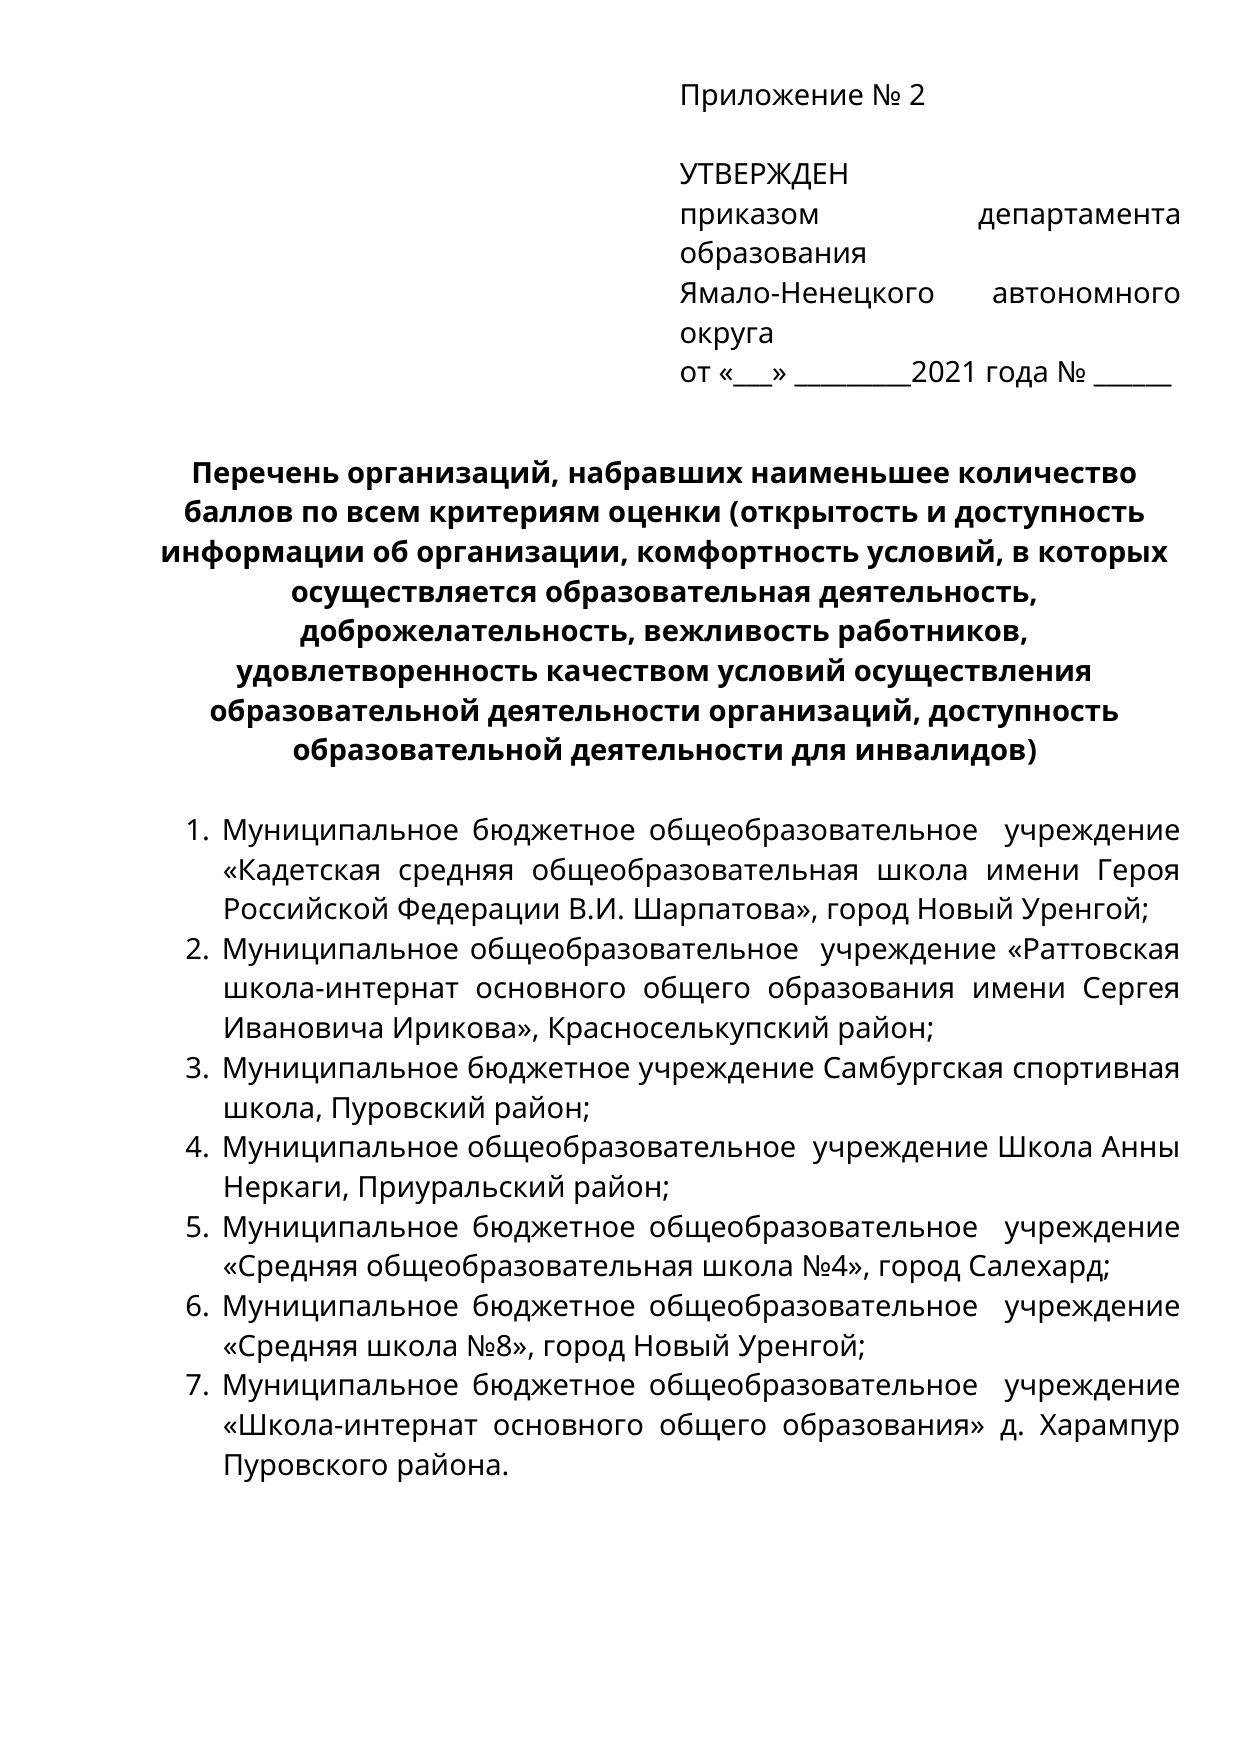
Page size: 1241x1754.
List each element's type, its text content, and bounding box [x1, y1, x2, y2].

list от «___» _________2021 года № ______ [679, 352, 1181, 391]
list Приложение № 2 [679, 74, 1181, 113]
list Муниципальное общеобразовательное учреждение Школа Анны Неркаги, Приуральский район; [185, 1127, 1181, 1206]
list приказом департамента образования [679, 193, 1181, 272]
list Ямало-Ненецкого автономного округа [679, 272, 1181, 352]
list Муниципальное бюджетное общеобразовательное учреждение «Кадетская средняя общеобразовательная школа имени Героя Российской Федерации В.И. Шарпатова», город Новый Уренгой; [185, 809, 1181, 928]
list Муниципальное общеобразовательное учреждение «Раттовская школа-интернат основного общего образования имени Сергея Ивановича Ирикова», Красноселькупский район; [185, 928, 1181, 1047]
list УТВЕРЖДЕН [679, 153, 1181, 193]
list Муниципальное бюджетное общеобразовательное учреждение «Школа-интернат основного общего образования» д. Харампур Пуровского района. [185, 1365, 1181, 1484]
list Муниципальное бюджетное общеобразовательное учреждение «Средняя школа №8», город Новый Уренгой; [185, 1285, 1181, 1365]
text баллов по всем критериям оценки (открытость и доступность информации об организации, комфортность условий, в которых осуществляется образовательная деятельность, доброжелательность, вежливость работников, удовлетворенность качеством условий осуществления образовательной деятельности организаций, доступность образовательной деятельности для инвалидов) [148, 492, 1181, 769]
list Муниципальное бюджетное общеобразовательное учреждение «Средняя общеобразовательная школа №4», город Салехард; [185, 1206, 1181, 1285]
list Муниципальное бюджетное учреждение Самбургская спортивная школа, Пуровский район; [185, 1047, 1181, 1127]
text Перечень организаций, набравших наименьшее количество [148, 452, 1181, 492]
